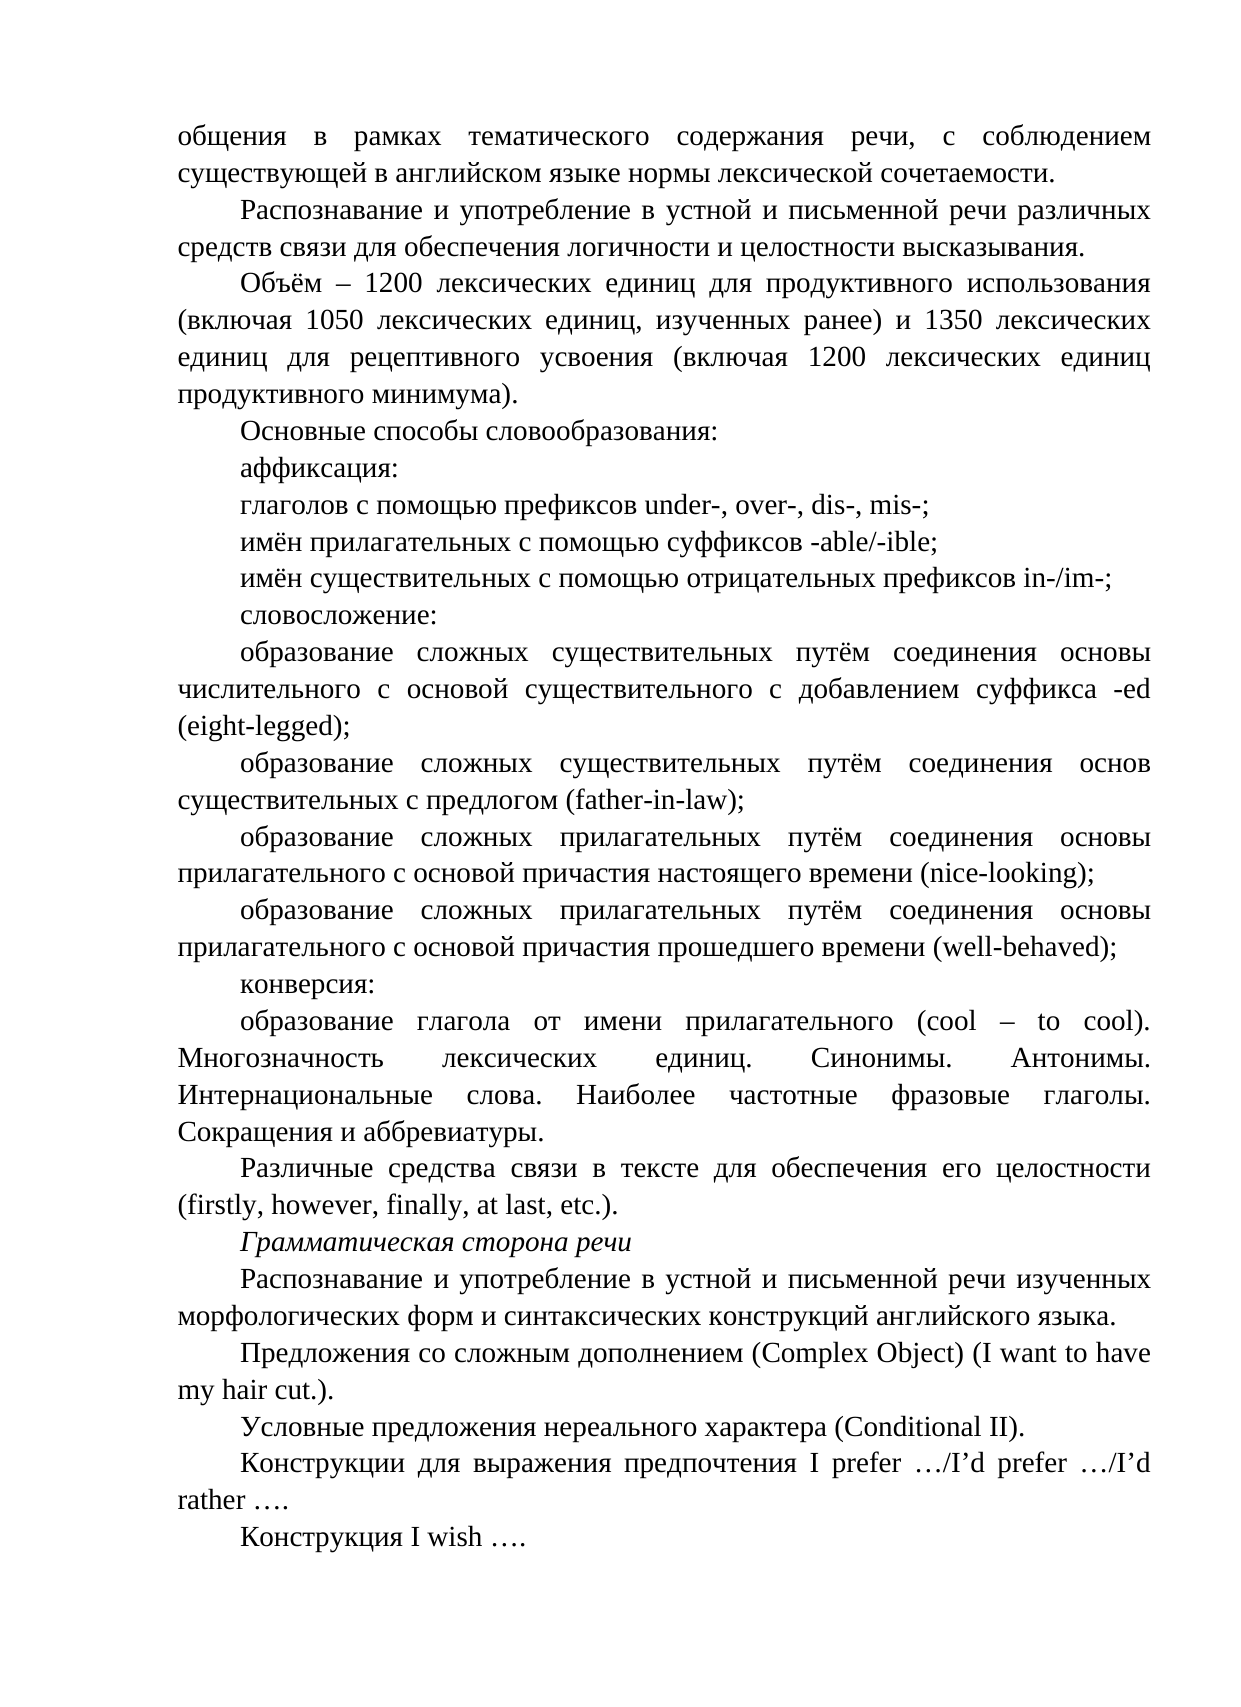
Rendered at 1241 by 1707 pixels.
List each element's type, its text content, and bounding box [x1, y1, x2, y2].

text Условные предложения нереального характера (Conditional II). [177, 1409, 1152, 1442]
text конверсия: [177, 966, 1152, 1000]
text образование сложных прилагательных путём соединения основы прилагательного с основой причастия настоящего времени (nice-looking); [177, 819, 1152, 889]
text Конструкция I wish …. [177, 1519, 1152, 1553]
text Предложения со сложным дополнением (Complex Object) (I want to have my hair cut.). [177, 1335, 1152, 1405]
text словосложение: [177, 597, 1152, 631]
text образование глагола от имени прилагательного (cool – to cool). Многозначность лексических единиц. Синонимы. Антонимы. Интернациональные слова. Наиболее частотные фразовые глаголы. Сокращения и аббревиатуры. [177, 1003, 1152, 1147]
text аффиксация: [177, 450, 1152, 483]
text Основные способы словообразования: [177, 413, 1152, 447]
text глаголов с помощью префиксов under-, over-, dis-, mis-; [177, 487, 1152, 520]
text имён прилагательных с помощью суффиксов -able/-ible; [177, 524, 1152, 557]
text Грамматическая сторона речи [177, 1224, 1152, 1258]
text Распознавание и употребление в устной и письменной речи изученных морфологических форм и синтаксических конструкций английского языка. [177, 1261, 1152, 1332]
text Распознавание и употребление в устной и письменной речи различных средств связи для обеспечения логичности и целостности высказывания. [177, 192, 1152, 262]
text Объём – 1200 лексических единиц для продуктивного использования (включая 1050 лексических единиц, изученных ранее) и 1350 лексических единиц для рецептивного усвоения (включая 1200 лексических единиц продуктивного минимума). [177, 266, 1152, 410]
text образование сложных существительных путём соединения основ существительных с предлогом (father-in-law); [177, 745, 1152, 815]
text образование сложных существительных путём соединения основы числительного с основой существительного с добавлением суффикса -ed (eight-legged); [177, 634, 1152, 742]
text Различные средства связи в тексте для обеспечения его целостности (firstly, however, finally, at last, etc.). [177, 1151, 1152, 1221]
text имён существительных с помощью отрицательных префиксов in-/im-; [177, 561, 1152, 594]
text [177, 118, 1152, 188]
text образование сложных прилагательных путём соединения основы прилагательного с основой причастия прошедшего времени (well-behaved); [177, 892, 1152, 963]
text Конструкции для выражения предпочтения I prefer …/I’d prefer …/I’d rather …. [177, 1446, 1152, 1516]
